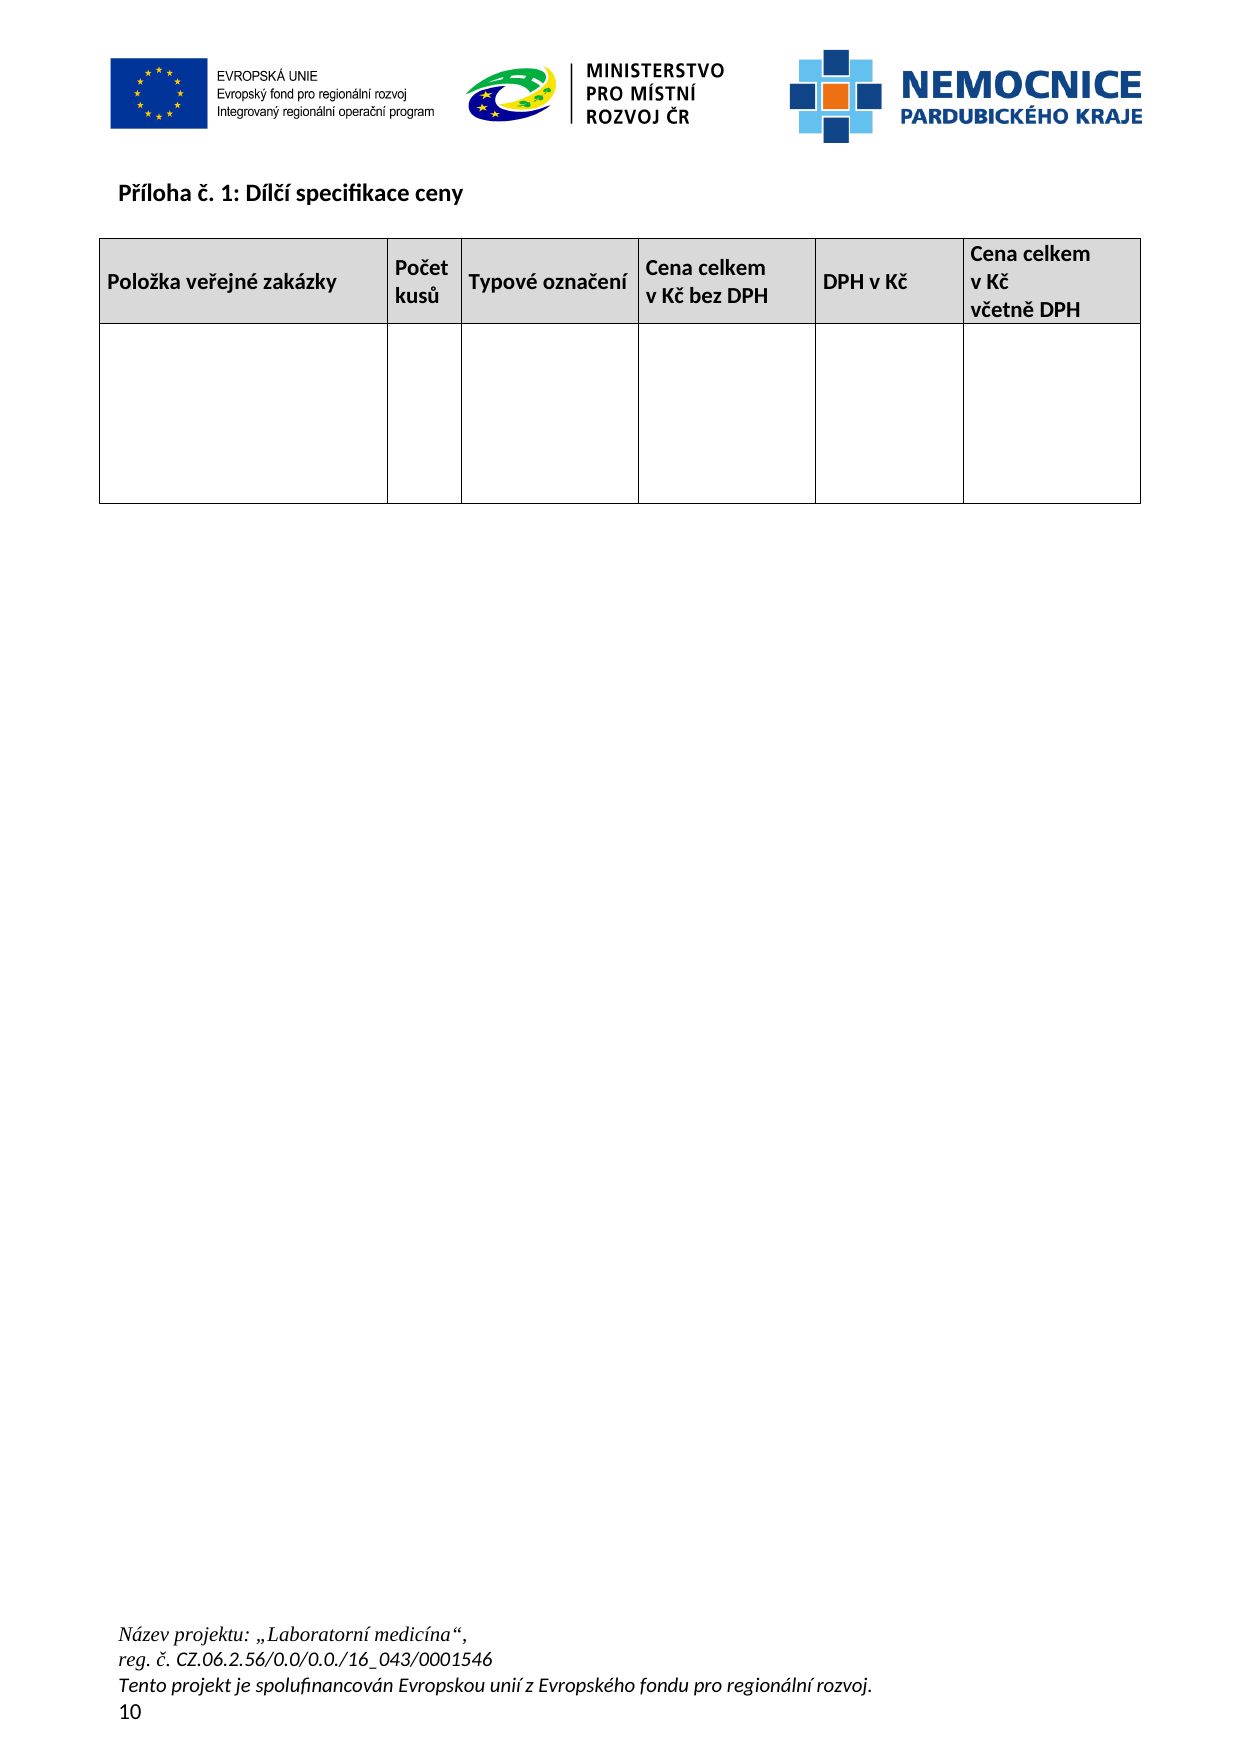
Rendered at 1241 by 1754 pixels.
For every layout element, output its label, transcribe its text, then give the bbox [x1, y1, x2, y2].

table_cell [462, 324, 638, 503]
table_header Počet kusů [388, 239, 461, 323]
table_header Cena celkem v Kč včetně DPH [964, 239, 1140, 323]
table_header DPH v Kč [816, 239, 963, 323]
subtitle Příloha č. 1: Dílčí specifikace ceny [118, 177, 1122, 208]
table_header Cena celkem v Kč bez DPH [639, 239, 815, 323]
table_header Položka veřejné zakázky [100, 239, 387, 323]
picture [788, 49, 1142, 144]
picture [89, 34, 745, 152]
table_header Typové označení [462, 239, 638, 323]
table_cell [964, 324, 1140, 503]
table_cell [816, 324, 963, 503]
table_cell [639, 324, 815, 503]
table_cell [388, 324, 461, 503]
table_cell [100, 324, 387, 503]
